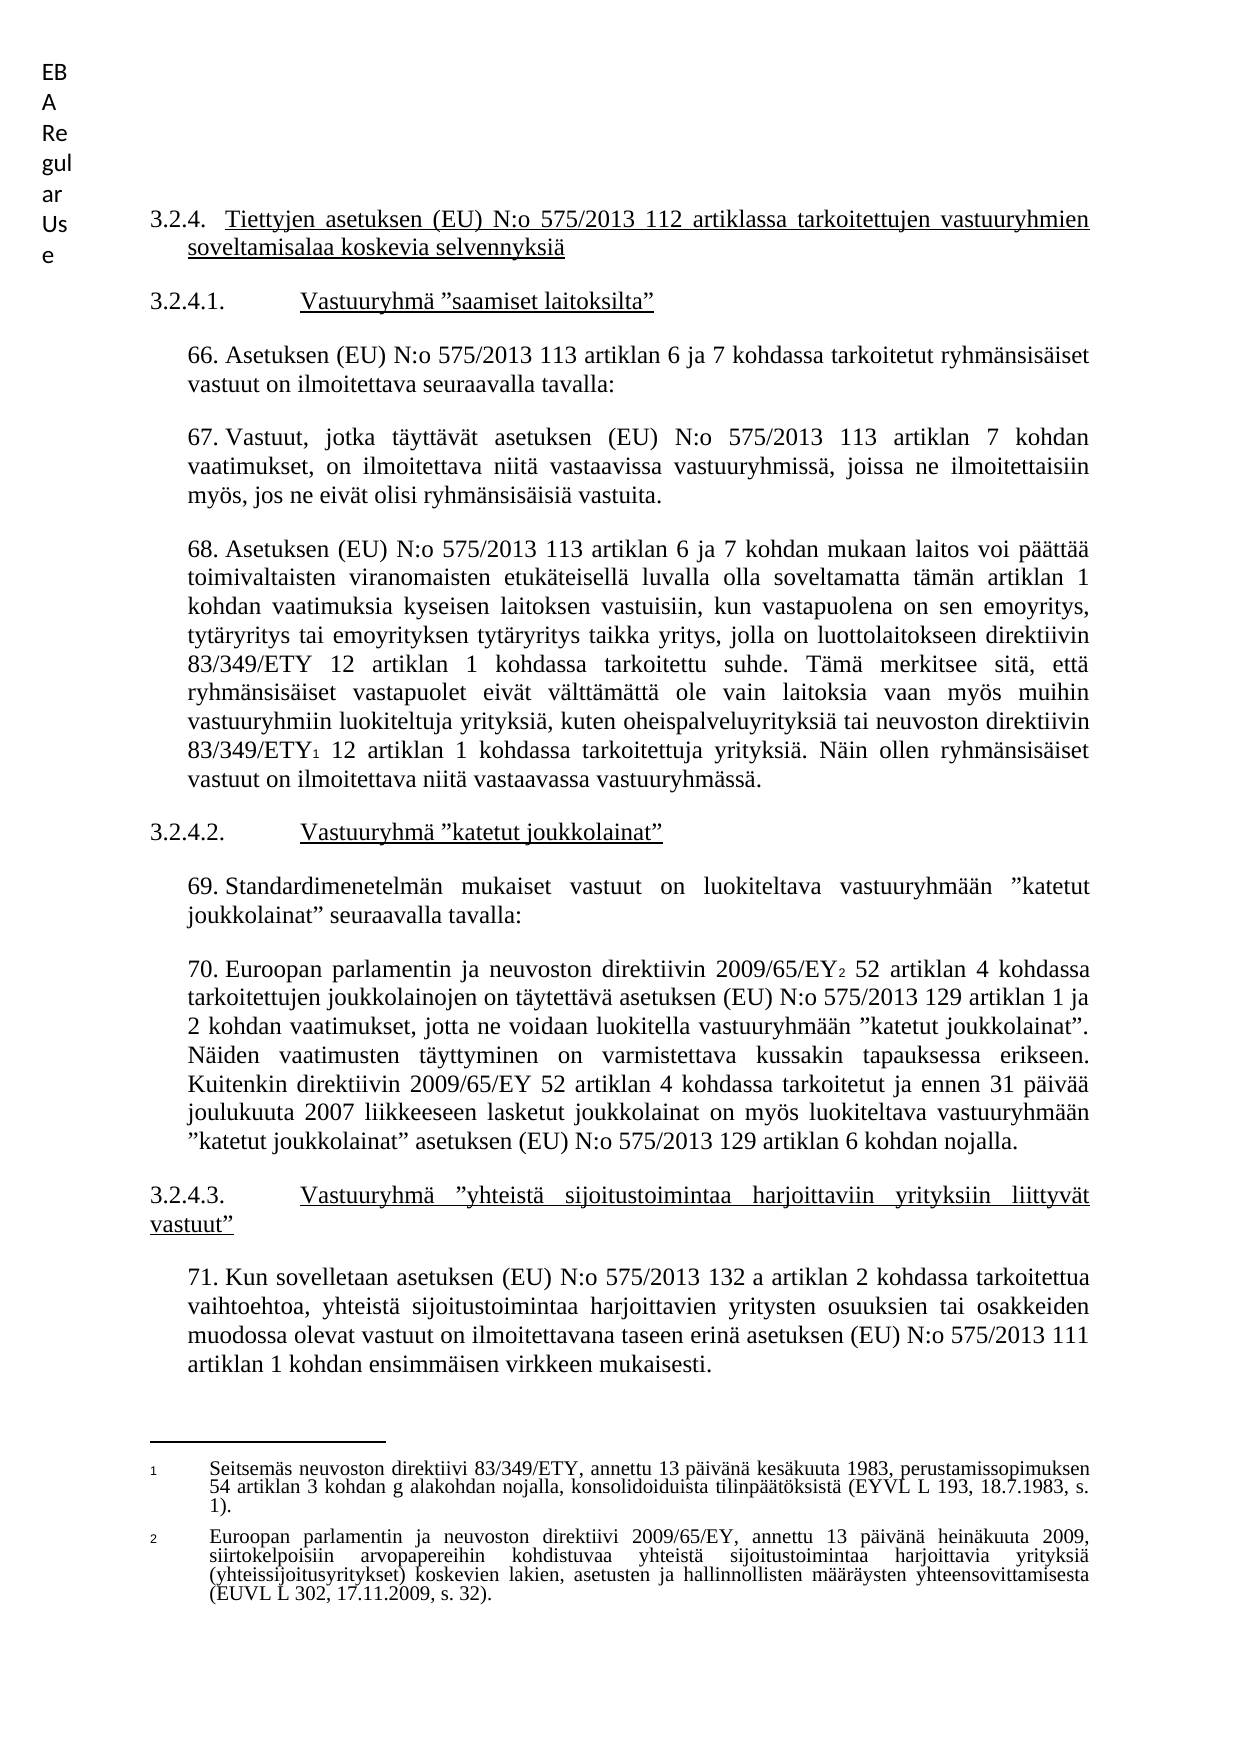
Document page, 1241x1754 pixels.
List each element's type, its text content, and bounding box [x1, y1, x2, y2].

list 3.2.4.1. Vastuuryhmä ”saamiset laitoksilta” [150, 286, 1090, 315]
list 3.2.4.2. Vastuuryhmä ”katetut joukkolainat” [150, 817, 1090, 846]
list 3.2.4.3. Vastuuryhmä ”yhteistä sijoitustoimintaa harjoittaviin yrityksiin liittyvät vastuut” [150, 1180, 1090, 1237]
list 3.2.4. Tiettyjen asetuksen (EU) N:o 575/2013 112 artiklassa tarkoitettujen vastuuryhmien soveltamisalaa koskevia selvennyksiä [150, 204, 1090, 261]
